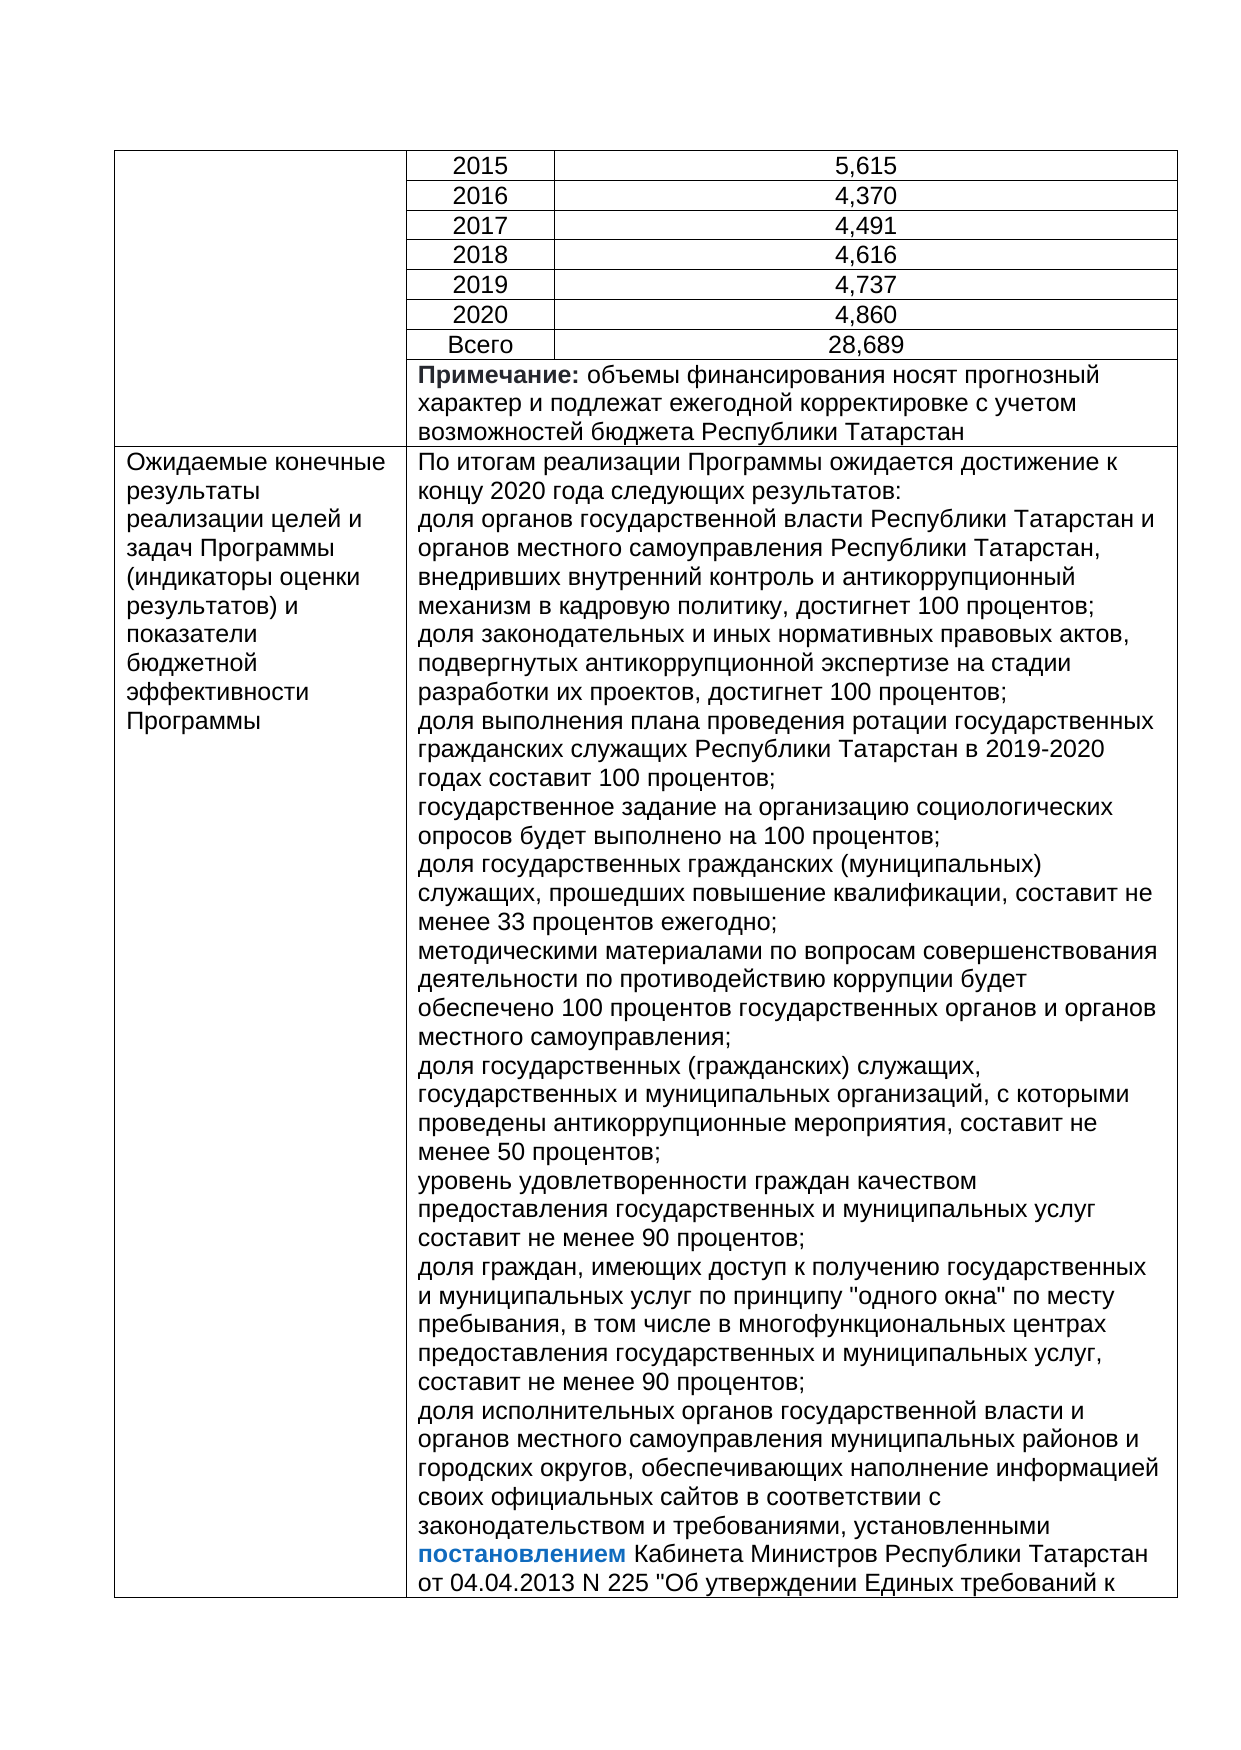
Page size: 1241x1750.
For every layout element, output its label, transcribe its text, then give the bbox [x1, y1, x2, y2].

table_cell 4,491 [555, 211, 1177, 239]
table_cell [115, 447, 406, 1597]
table_cell 2016 [407, 181, 554, 209]
table_cell 4,370 [555, 181, 1177, 209]
table_cell Всего [407, 330, 554, 358]
table_cell 2020 [407, 300, 554, 329]
table_cell 4,616 [555, 240, 1177, 269]
table_cell 2017 [407, 211, 554, 239]
table_cell 2015 [407, 151, 554, 180]
table_cell 28,689 [555, 330, 1177, 358]
table_cell 4,737 [555, 270, 1177, 299]
table_cell 2019 [407, 270, 554, 299]
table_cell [407, 447, 1177, 1597]
table_cell Примечание: объемы финансирования носят прогнозный характер и подлежат ежегодной корректировке с учетом возможностей бюджета Республики Татарстан [407, 360, 1177, 446]
table_cell 2018 [407, 240, 554, 269]
table_cell 4,860 [555, 300, 1177, 329]
table_cell 5,615 [555, 151, 1177, 180]
